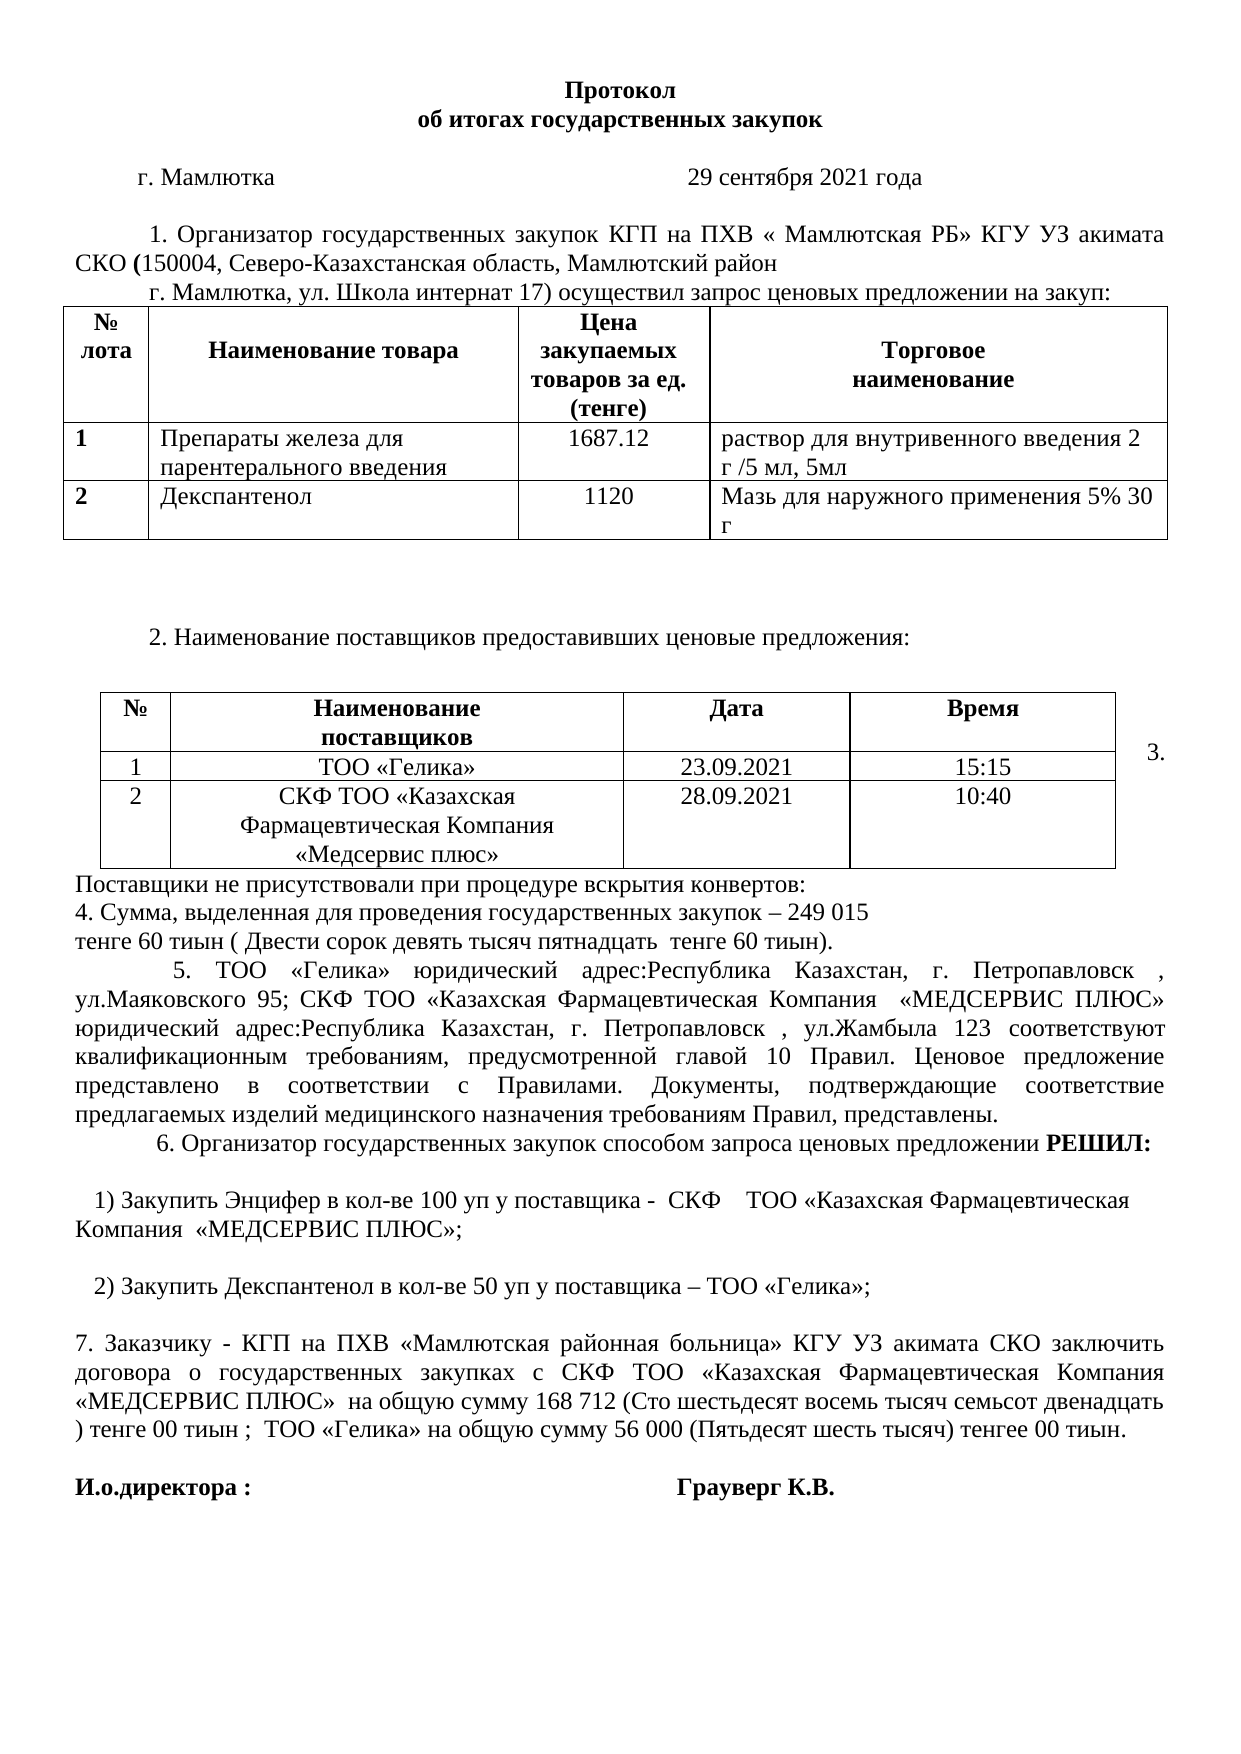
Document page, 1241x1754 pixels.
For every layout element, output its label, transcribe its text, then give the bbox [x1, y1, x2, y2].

table_cell 2 [101, 781, 170, 868]
text 7. Заказчику - КГП на ПХВ «Мамлютская районная больница» КГУ УЗ акимата СКО заключить договора о государственных закупках с СКФ ТОО «Казахская Фармацевтическая Компания «МЕДСЕРВИС ПЛЮС» на общую сумму 168 712 (Сто шестьдесят восемь тысяч семьсот двенадцать ) тенге 00 тиын ; ТОО «Гелика» на общую сумму 56 000 (Пятьдесят шесть тысяч) тенгее 00 тиын. [75, 1328, 1165, 1443]
table_cell 28.09.2021 [624, 781, 849, 868]
text г. Мамлютка 29 сентября 2021 года [75, 162, 1165, 190]
text 1. Организатор государственных закупок КГП на ПХВ « Мамлютская РБ» КГУ УЗ акимата СКО (150004, Северо-Казахстанская область, Мамлютский район [75, 219, 1165, 277]
table_cell 1687.12 [519, 423, 709, 480]
table_header Наименование поставщиков [171, 693, 623, 751]
table_cell 23.09.2021 [624, 752, 849, 780]
text И.о.директора : Грауверг К.В. [75, 1472, 1165, 1501]
text 6. Организатор государственных закупок способом запроса ценовых предложении РЕШИЛ: [75, 1128, 1165, 1156]
table_header № [101, 693, 170, 751]
table_header Дата [624, 693, 849, 751]
table_cell 2 [64, 481, 148, 539]
table_cell ТОО «Гелика» [171, 752, 623, 780]
table_cell Мазь для наружного применения 5% 30 г [732, 481, 1167, 539]
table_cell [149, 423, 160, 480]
text об итогах государственных закупок [75, 104, 1165, 132]
table_cell 15:15 [851, 752, 1115, 780]
table_cell раствор для внутривенного введения 2 г /5 мл, 5мл [847, 423, 1167, 480]
text 5. ТОО «Гелика» юридический адрес:Республика Казахстан, г. Петропавловск , ул.Маяковского 95; СКФ ТОО «Казахская Фармацевтическая Компания «МЕДСЕРВИС ПЛЮС» юридический адрес:Республика Казахстан, г. Петропавловск , ул.Жамбыла 123 соответствуют квалификационным требованиям, предусмотренной главой 10 Правил. Ценовое предложение представлено в соответствии с Правилами. Документы, подтверждающие соответствие предлагаемых изделий медицинского назначения требованиям Правил, представлены. [75, 955, 1165, 1128]
text тенге 60 тиын ( Двести сорок девять тысяч пятнадцать тенге 60 тиын). [75, 926, 1165, 955]
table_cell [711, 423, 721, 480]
table_cell 1120 [519, 481, 709, 539]
table_cell СКФ ТОО «Казахская Фармацевтическая Компания «Медсервис плюс» [171, 781, 623, 868]
table_header Время [851, 693, 1115, 751]
text 2) Закупить Декспантенол в кол-ве 50 уп у поставщика – ТОО «Гелика»; [75, 1271, 1165, 1299]
text 4. Сумма, выделенная для проведения государственных закупок – 249 015 [75, 897, 1165, 926]
table_cell 1 [101, 752, 170, 780]
table_cell 1 [64, 423, 148, 480]
text 1) Закупить Энцифер в кол-ве 100 уп у поставщика - СКФ ТОО «Казахская Фармацевтическая Компания «МЕДСЕРВИС ПЛЮС»; [75, 1185, 1165, 1243]
table_header Наименование товара [149, 307, 518, 422]
table_header Цена закупаемых товаров за ед. (тенге) [519, 307, 709, 422]
table_header № лота [64, 307, 148, 422]
text 3. Поставщики не присутствовали при процедуре вскрытия конвертов: [75, 737, 1165, 897]
text Протокол [75, 75, 1165, 104]
table_cell 10:40 [851, 781, 1115, 868]
table_cell Декспантенол [149, 481, 518, 539]
text 2. Наименование поставщиков предоставивших ценовые предложения: [75, 622, 1165, 651]
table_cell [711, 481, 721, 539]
table_header Торговое наименование [711, 307, 1167, 422]
table_cell Препараты железа для парентерального введения [404, 423, 518, 480]
text г. Мамлютка, ул. Школа интернат 17) осуществил запрос ценовых предложении на закуп: [75, 277, 1165, 306]
